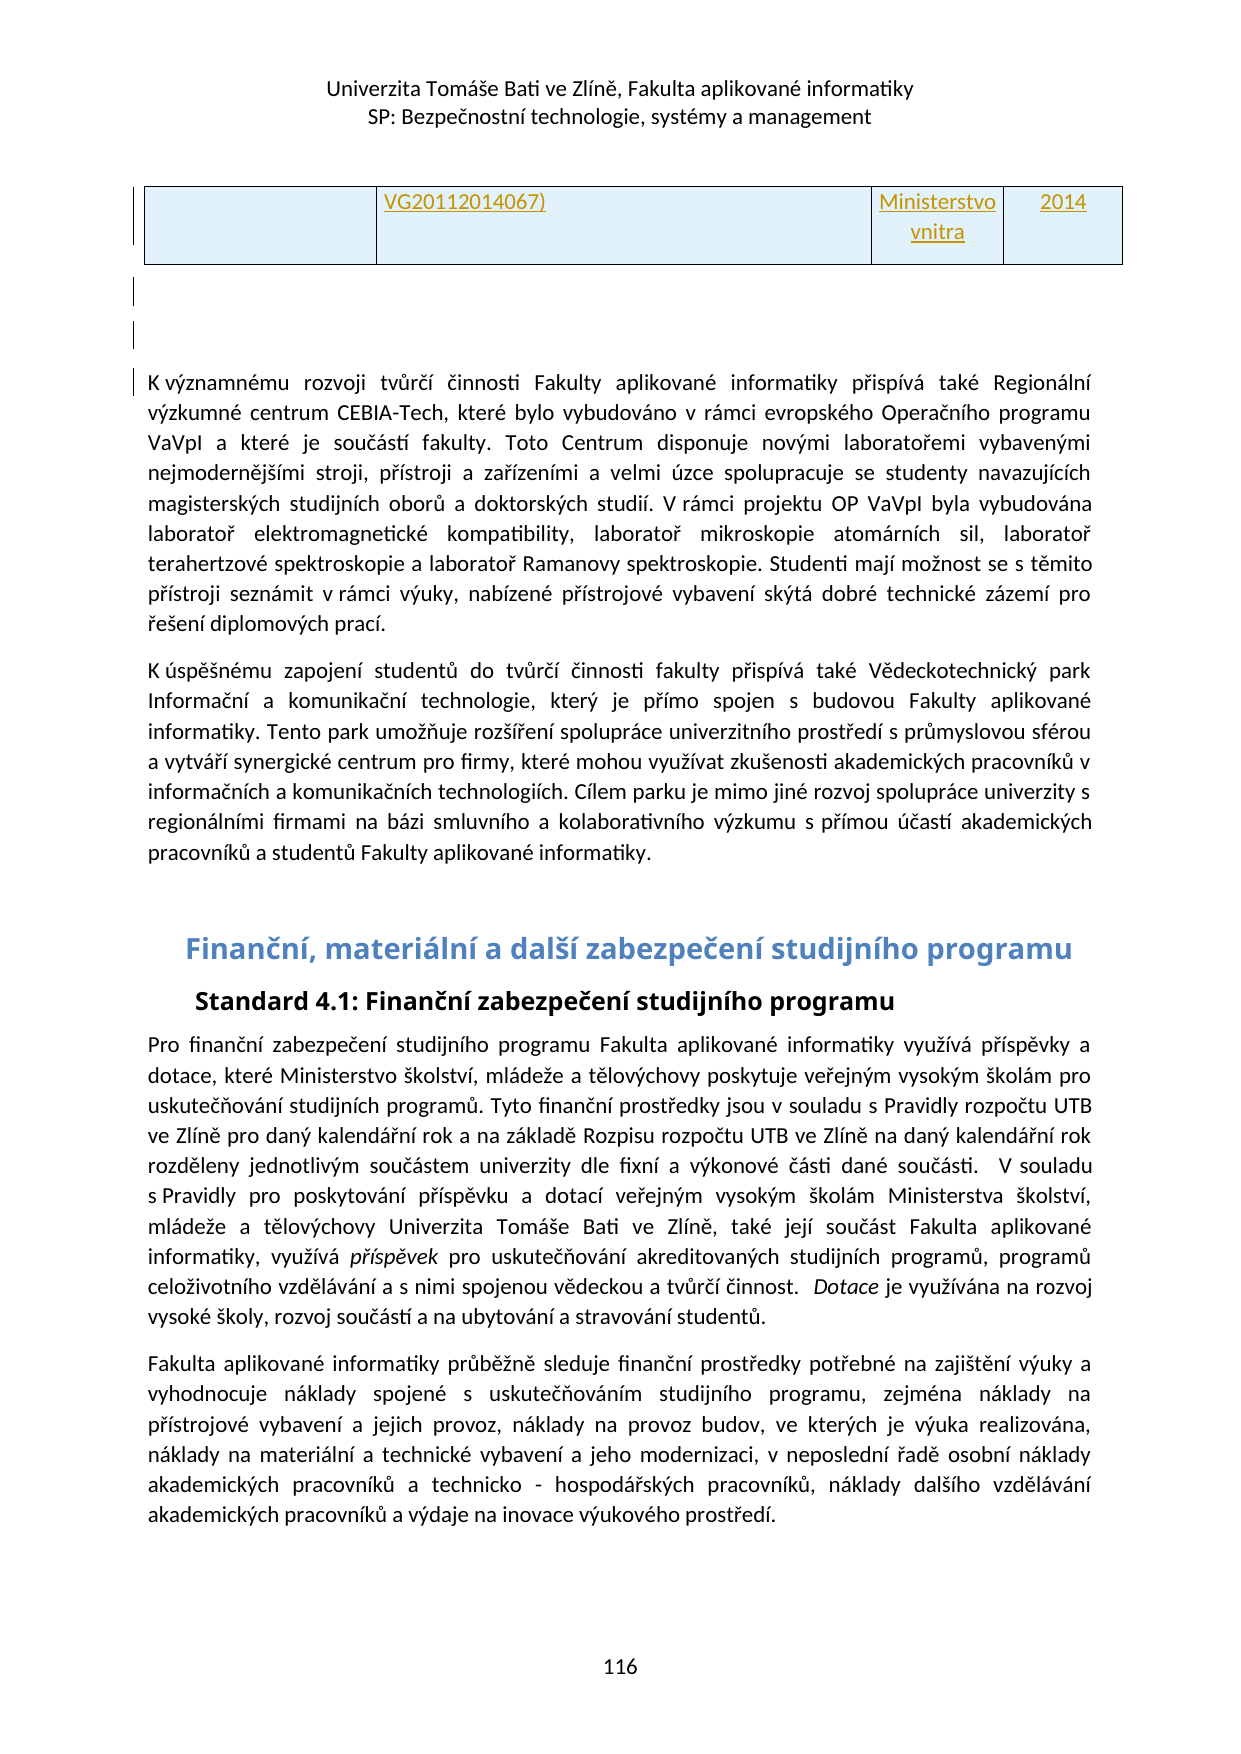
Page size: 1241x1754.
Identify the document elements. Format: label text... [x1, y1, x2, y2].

text Fakulta aplikované informatiky průběžně sleduje finanční prostředky potřebné na zajištění výuky a vyhodnocuje náklady spojené s uskutečňováním studijního programu, zejména náklady na přístrojové vybavení a jejich provoz, náklady na provoz budov, ve kterých je výuka realizována, náklady na materiální a technické vybavení a jeho modernizaci, v neposlední řadě osobní náklady akademických pracovníků a technicko - hospodářských pracovníků, náklady dalšího vzdělávání akademických pracovníků a výdaje na inovace výukového prostředí. [148, 1349, 1093, 1528]
text Pro finanční zabezpečení studijního programu Fakulta aplikované informatiky využívá příspěvky a dotace, které Ministerstvo školství, mládeže a tělovýchovy poskytuje veřejným vysokým školám pro uskutečňování studijních programů. Tyto finanční prostředky jsou v souladu s Pravidly rozpočtu UTB ve Zlíně pro daný kalendářní rok a na základě Rozpisu rozpočtu UTB ve Zlíně na daný kalendářní rok rozděleny jednotlivým součástem univerzity dle fixní a výkonové části dané součásti. V souladu s Pravidly pro poskytování příspěvku a dotací veřejným vysokým školám Ministerstva školství, mládeže a tělovýchovy Univerzita Tomáše Bati ve Zlíně, také její součást Fakulta aplikované informatiky, využívá příspěvek pro uskutečňování akreditovaných studijních programů, programů celoživotního vzdělávání a s nimi spojenou vědeckou a tvůrčí činnost. Dotace je využívána na rozvoj vysoké školy, rozvoj součástí a na ubytování a stravování studentů. [148, 1031, 1093, 1330]
subtitle Finanční, materiální a další zabezpečení studijního programu [185, 928, 1093, 968]
text K úspěšnému zapojení studentů do tvůrčí činnosti fakulty přispívá také Vědeckotechnický park Informační a komunikační technologie, který je přímo spojen s budovou Fakulty aplikované informatiky. Tento park umožňuje rozšíření spolupráce univerzitního prostředí s průmyslovou sférou a vytváří synergické centrum pro firmy, které mohou využívat zkušenosti akademických pracovníků v informačních a komunikačních technologiích. Cílem parku je mimo jiné rozvoj spolupráce univerzity s regionálními firmami na bázi smluvního a kolaborativního výzkumu s přímou účastí akademických pracovníků a studentů Fakulty aplikované informatiky. [148, 656, 1093, 866]
subtitle Standard 4.1: Finanční zabezpečení studijního programu [195, 983, 1093, 1017]
text K významnému rozvoji tvůrčí činnosti Fakulty aplikované informatiky přispívá také Regionální výzkumné centrum CEBIA-Tech, které bylo vybudováno v rámci evropského Operačního programu VaVpI a které je součástí fakulty. Toto Centrum disponuje novými laboratořemi vybavenými nejmodernějšími stroji, přístroji a zařízeními a velmi úzce spolupracuje se studenty navazujících magisterských studijních oborů a doktorských studií. V rámci projektu OP VaVpI byla vybudována laboratoř elektromagnetické kompatibility, laboratoř mikroskopie atomárních sil, laboratoř terahertzové spektroskopie a laboratoř Ramanovy spektroskopie. Studenti mají možnost se s těmito přístroji seznámit v rámci výuky, nabízené přístrojové vybavení skýtá dobré technické zázemí pro řešení diplomových prací. [148, 368, 1093, 637]
